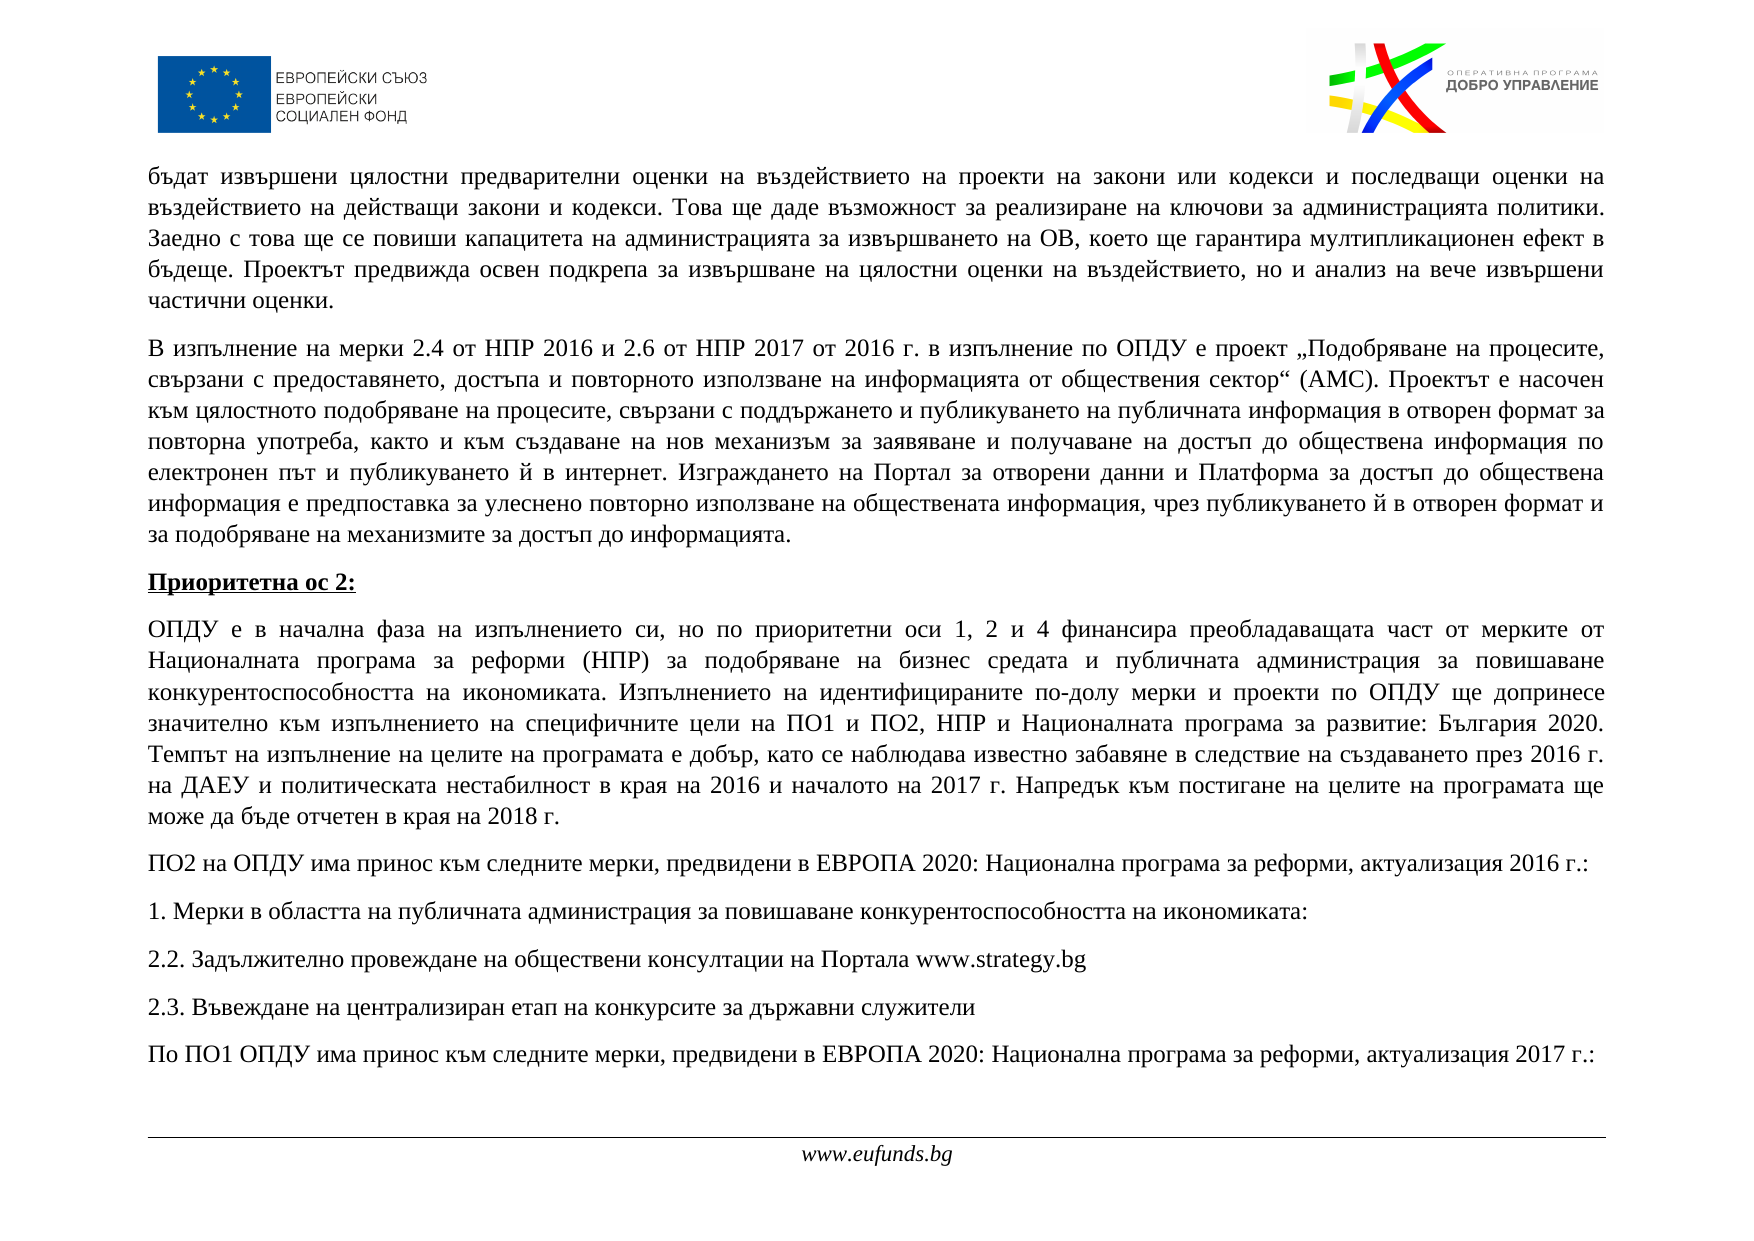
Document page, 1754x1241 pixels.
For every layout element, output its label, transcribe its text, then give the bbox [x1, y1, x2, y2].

text 2.3. Въвеждане на централизиран етап на конкурсите за държавни служители [148, 992, 1606, 1020]
text 2.2. Задължително провеждане на обществени консултации на Портала www.strategy.bg [148, 944, 1606, 973]
picture [1306, 28, 1605, 133]
text 1. Мерки в областта на публичната администрация за повишаване конкурентоспособността на икономиката: [148, 896, 1606, 925]
text ОПДУ е в начална фаза на изпълнението си, но по приоритетни оси 1, 2 и 4 финансира преобладаващата част от мерките от Националната програма за реформи (НПР) за подобряване на бизнес средата и публичната администрация за повишаване конкурентоспособността на икономиката. Изпълнението на идентифицираните по-долу мерки и проекти по ОПДУ ще допринесе значително към изпълнението на специфичните цели на ПО1 и ПО2, НПР и Националната програма за развитие: България 2020. Темпът на изпълнение на целите на програмата е добър, като се наблюдава известно забавяне в следствие на създаването през 2016 г. на ДАЕУ и политическата нестабилност в края на 2016 и началото на 2017 г. Напредък към постигане на целите на програмата ще може да бъде отчетен в края на 2018 г. [148, 614, 1606, 829]
picture [157, 56, 427, 133]
text По ПО1 ОПДУ има принос към следните мерки, предвидени в ЕВРОПА 2020: Национална програма за реформи, актуализация 2017 г.: [148, 1039, 1606, 1068]
text Приоритетна ос 2: [148, 567, 1606, 596]
text ПО2 на ОПДУ има принос към следните мерки, предвидени в ЕВРОПА 2020: Национална програма за реформи, актуализация 2016 г.: [148, 848, 1606, 877]
text В изпълнение на мерки 2.4 от НПР 2016 и 2.6 от НПР 2017 от 2016 г. в изпълнение по ОПДУ е проект „Подобряване на процесите, свързани с предоставянето, достъпа и повторното използване на информацията от обществения сектор“ (АМС). Проектът е насочен към цялостното подобряване на процесите, свързани с поддържането и публикуването на публичната информация в отворен формат за повторна употреба, както и към създаване на нов механизъм за заявяване и получаване на достъп до обществена информация по електронен път и публикуването й в интернет. Изграждането на Портал за отворени данни и Платформа за достъп до обществена информация е предпоставка за улеснено повторно използване на обществената информация, чрез публикуването й в отворен формат и за подобряване на механизмите за достъп до информацията. [148, 333, 1606, 548]
